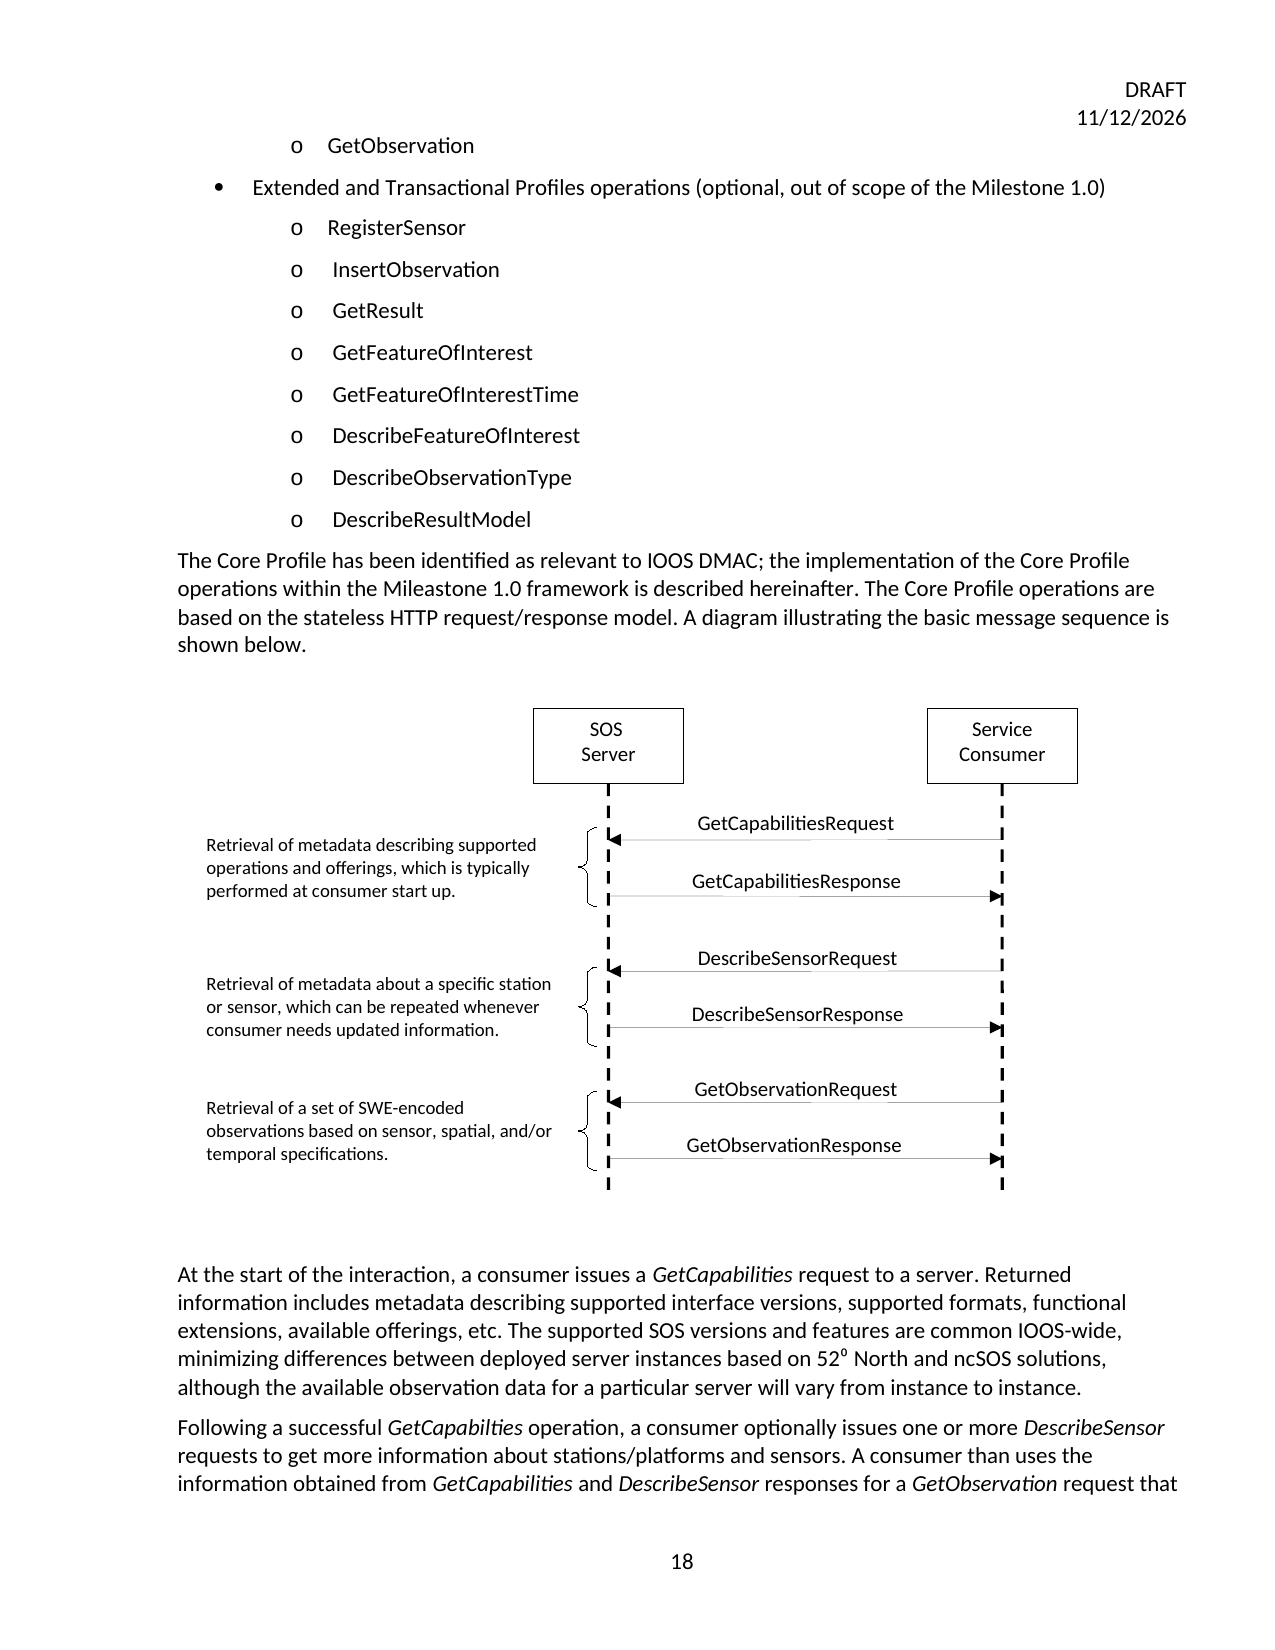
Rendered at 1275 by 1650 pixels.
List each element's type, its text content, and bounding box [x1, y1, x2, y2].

list DescribeResultModel [290, 505, 1186, 534]
list DescribeFeatureOfInterest [290, 422, 1186, 451]
list DescribeObservationType [290, 463, 1186, 492]
text At the start of the interaction, a consumer issues a GetCapabilities request to a server. Returned information includes metadata describing supported interface versions, supported formats, functional extensions, available offerings, etc. The supported SOS versions and features are common IOOS-wide, minimizing differences between deployed server instances based on 52⁰ North and ncSOS solutions, although the available observation data for a particular server will vary from instance to instance. [177, 1261, 1186, 1401]
list InsertObservation [290, 255, 1186, 284]
list GetResult [290, 297, 1186, 326]
text The Core Profile has been identified as relevant to IOOS DMAC; the implementation of the Core Profile operations within the Mileastone 1.0 framework is described hereinafter. The Core Profile operations are based on the stateless HTTP request/response model. A diagram illustrating the basic message sequence is shown below. [177, 547, 1186, 659]
list Extended and Transactional Profiles operations (optional, out of scope of the Milestone 1.0) [215, 173, 1186, 201]
list GetFeatureOfInterestTime [290, 380, 1186, 409]
list RegisterSensor [290, 213, 1186, 242]
list GetFeatureOfInterest [290, 338, 1186, 367]
list GetObservation [290, 131, 1186, 160]
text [177, 1413, 1186, 1497]
